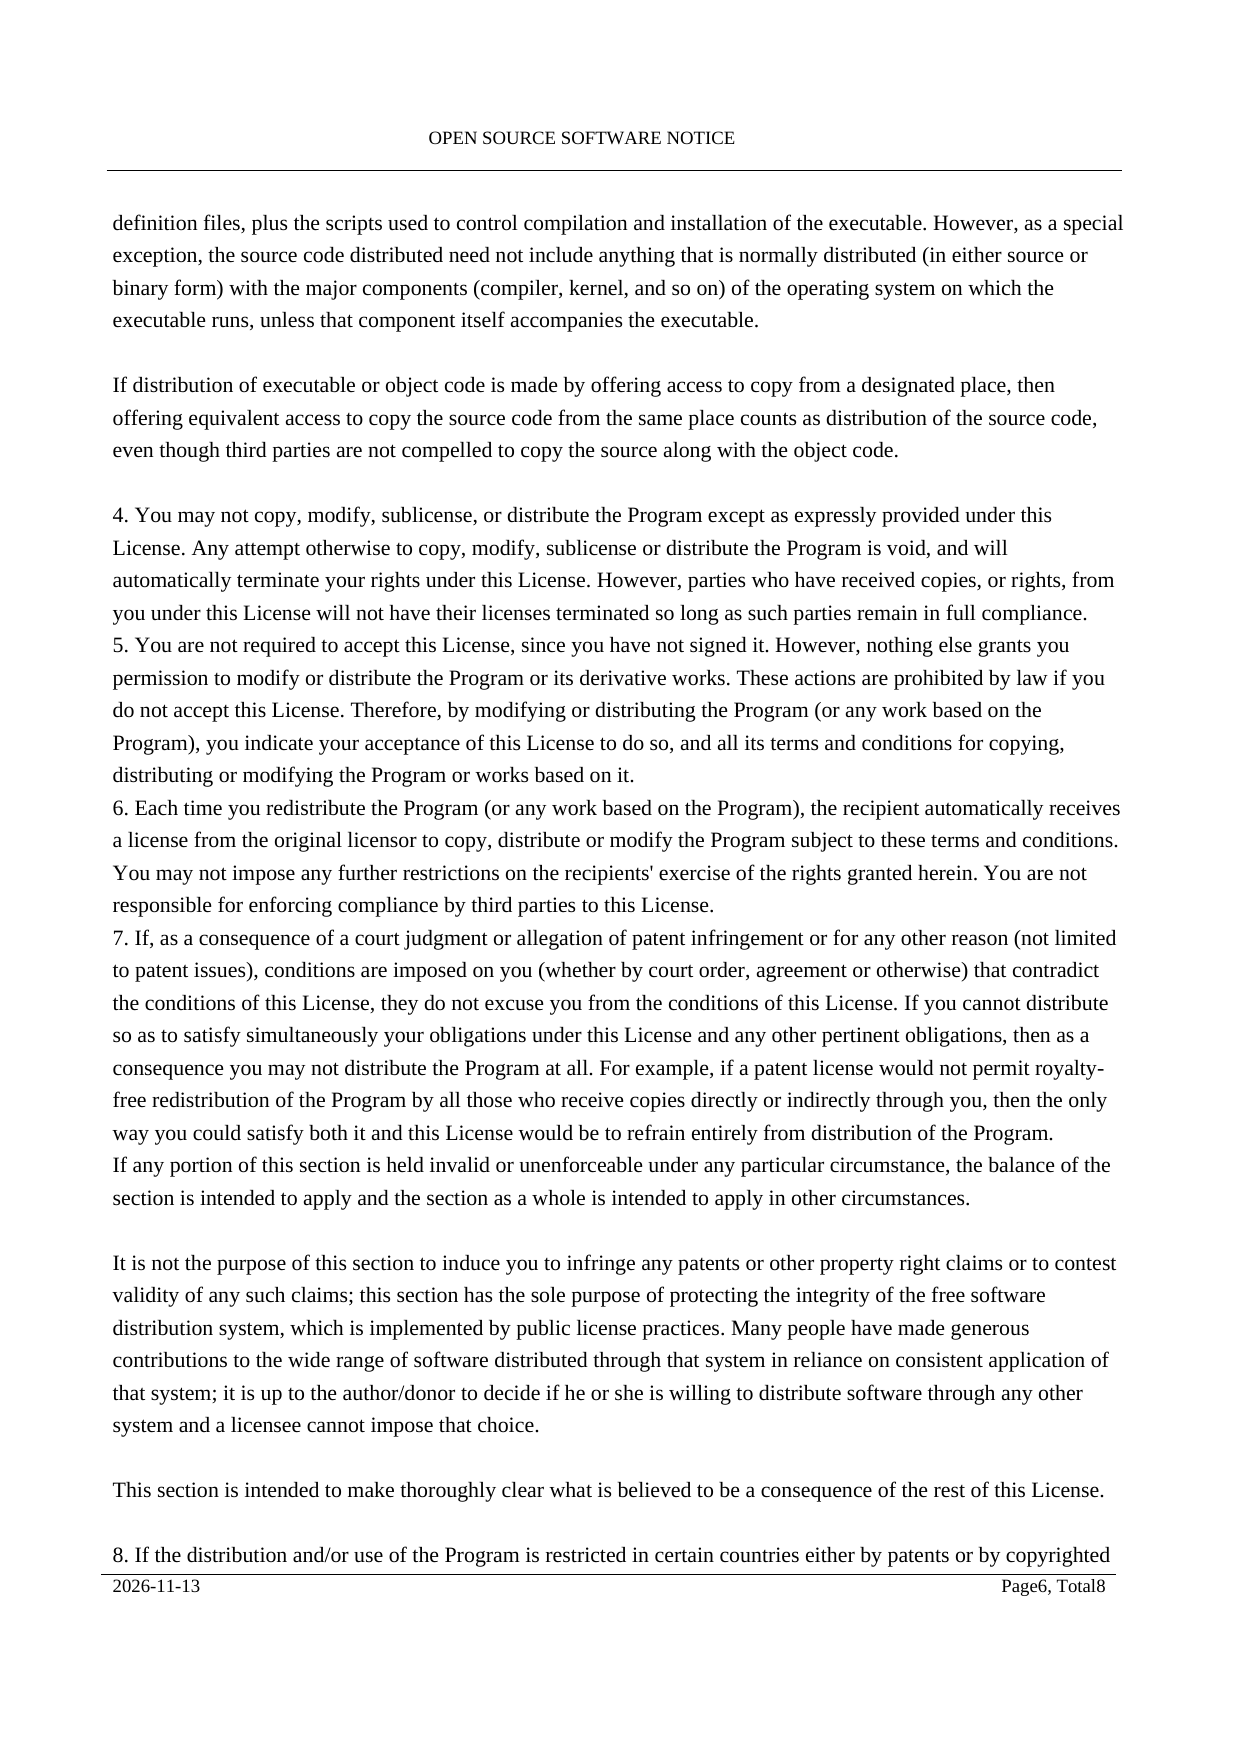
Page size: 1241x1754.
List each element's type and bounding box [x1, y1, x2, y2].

text [112, 206, 1128, 1571]
